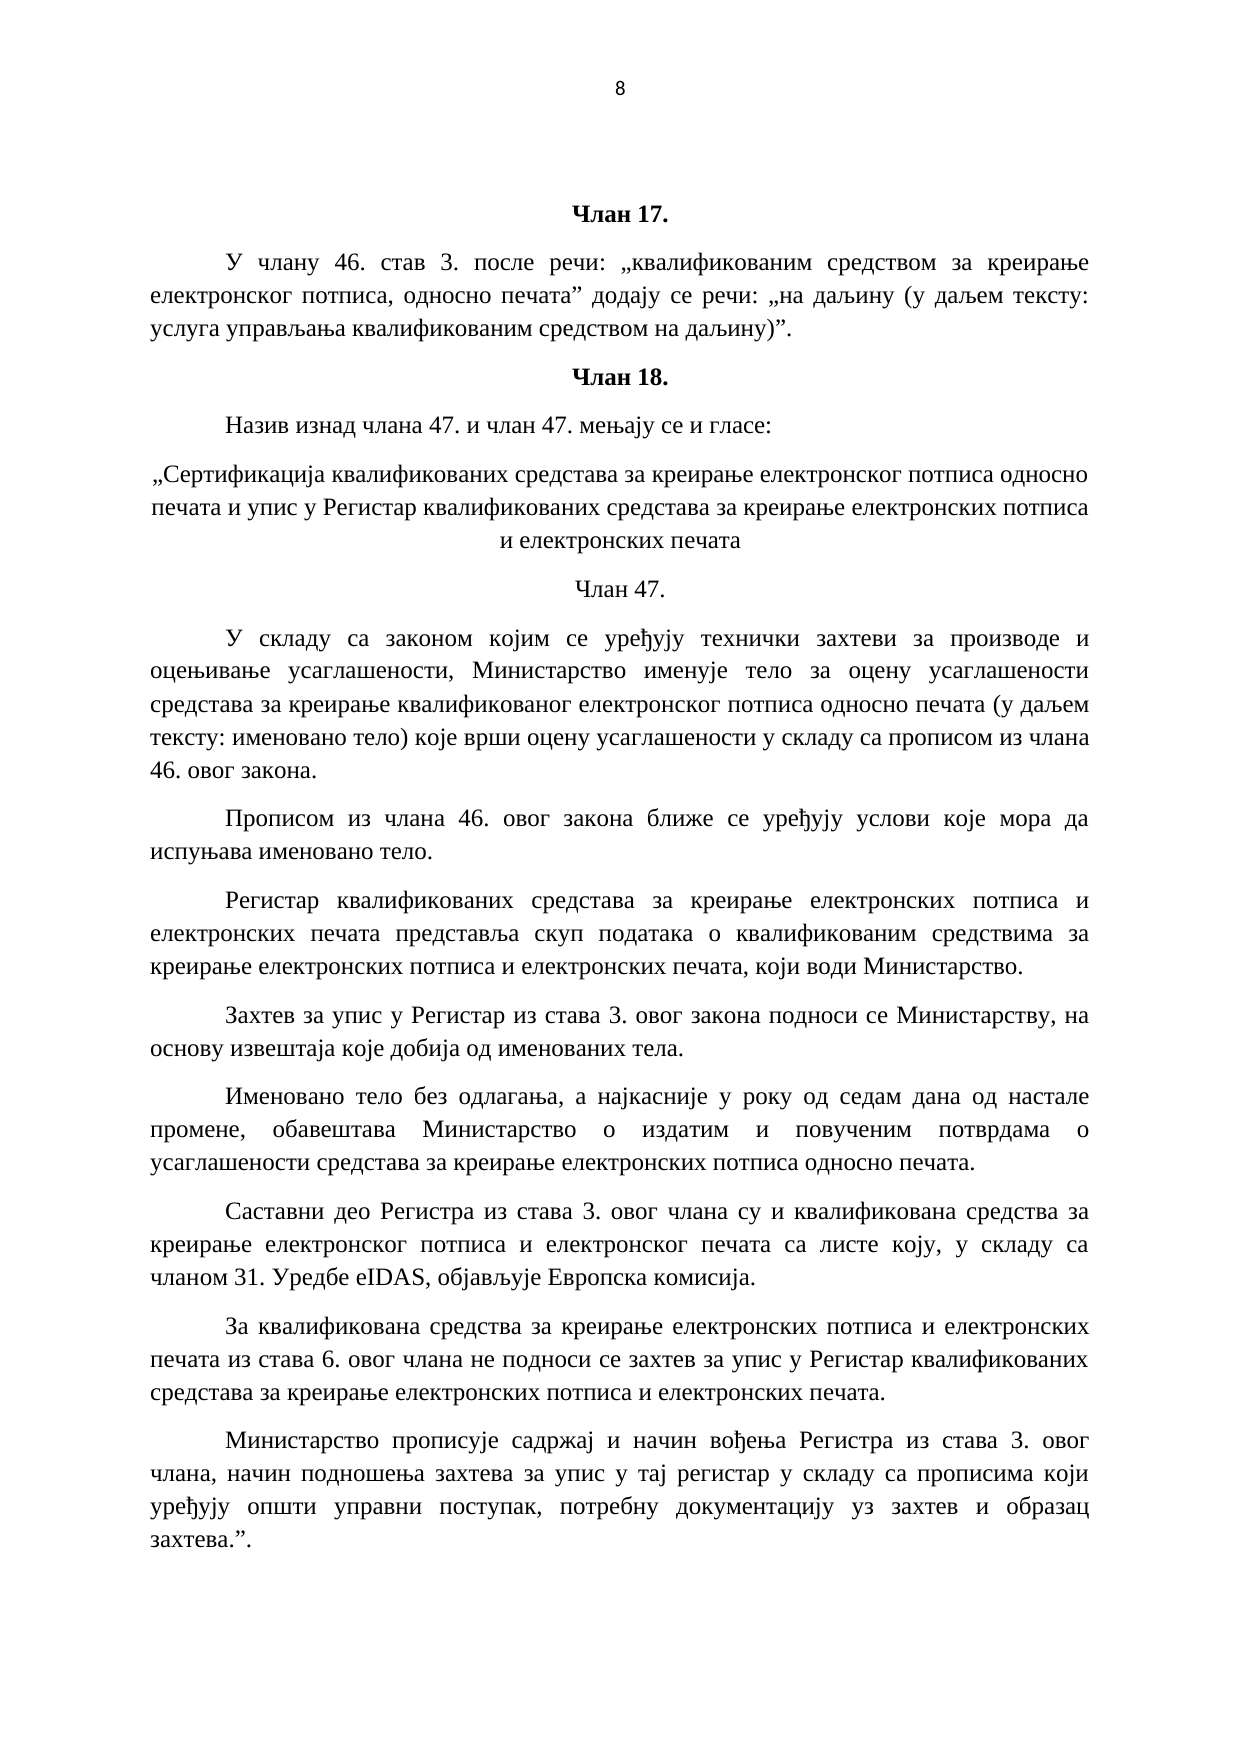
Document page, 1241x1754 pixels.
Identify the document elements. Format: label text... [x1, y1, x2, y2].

text За квалификована средства за креирање електронских потписа и електронских печата из става 6. овог члана не подноси се захтев за упис у Регистар квалификованих средстава за креирање електронских потписа и електронских печата. [150, 1311, 1090, 1406]
text Регистар квалификованих средстава за креирање електронских потписа и електронских печата представља скуп података о квалификованим средствима за креирање електронских потписа и електронских печата, који води Министарство. [150, 885, 1090, 980]
text Захтев за упис у Регистар из става 3. овог закона подноси се Министарству, на основу извештаја које добија од именованих тела. [150, 1000, 1090, 1061]
text Министарство прописује садржај и начин вођења Регистра из става 3. овог члана, начин подношења захтева за упис у тај регистар у складу са прописима који уређују општи управни поступак, потребну документацију уз захтев и образац захтева.”. [150, 1425, 1090, 1553]
text Члан 17. [150, 199, 1090, 227]
text Члан 47. [150, 574, 1090, 603]
text У члану 46. став 3. после речи: „квалификованим средством за креирање електронског потписа, односно печата” додају се речи: „на даљину (у даљем тексту: услуга управљања квалификованим средством на даљину)”. [150, 247, 1090, 342]
text Назив изнад члана 47. и члан 47. мењају се и гласе: [150, 411, 1090, 439]
text „Сертификација квалификованих средстава за креирање електронског потписа односно печата и упис у Регистар квалификованих средстава за креирање електронских потписа и електронских печата [150, 459, 1090, 554]
text Члан 18. [150, 362, 1090, 391]
text Именовано тело без одлагања, а најкасније у року од седам дана од настале промене, обавештава Министарство о издатим и повученим потврдама о усаглашености средстава за креирање електронских потписа односно печата. [150, 1081, 1090, 1176]
text Саставни део Регистра из става 3. овог члана су и квалификована средства за креирање електронског потписа и електронског печата са листе коју, у складу са чланом 31. Уредбе eIDAS, објављује Европска комисија. [150, 1196, 1090, 1291]
text У складу са законом којим се уређују технички захтеви за производе и оцењивање усаглашености, Министарство именује тело за оцену усаглашености средстава за креирање квалификованог електронског потписа односно печата (у даљем тексту: именовано тело) које врши оцену усаглашености у складу са прописом из члана 46. овог закона. [150, 623, 1090, 783]
text Прописом из члана 46. овог закона ближе се уређују услови које мора да испуњава именовано тело. [150, 803, 1090, 865]
